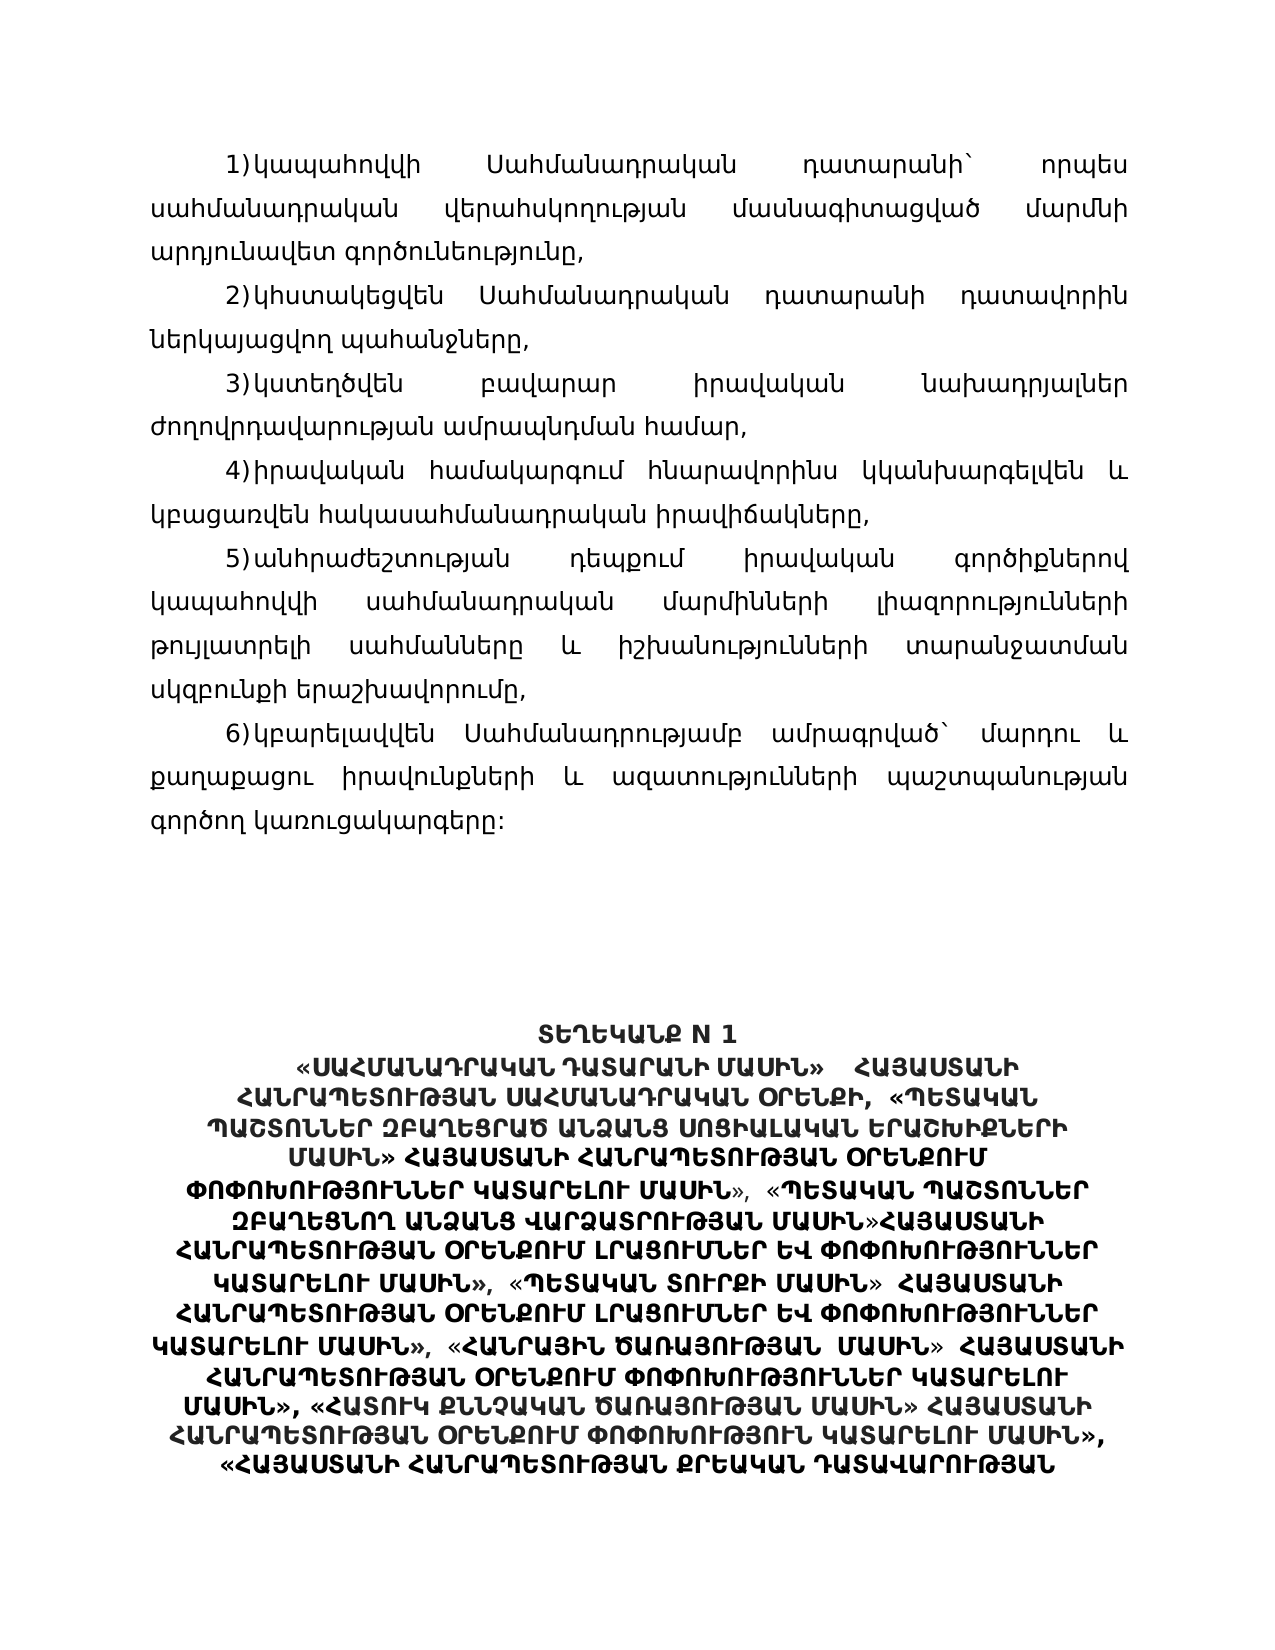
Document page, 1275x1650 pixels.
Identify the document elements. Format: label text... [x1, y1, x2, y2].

list անհրաժեշտության դեպքում իրավական գործիքներով կապահովվի սահմանադրական մարմինների լիազորությունների թույլատրելի սահմանները և իշխանությունների տարանջատման սկզբունքի երաշխավորումը, [150, 544, 1129, 704]
list կստեղծվեն բավարար իրավական նախադրյալներ ժողովրդավարության ամրապնդման համար, [150, 369, 1129, 442]
text ՏԵՂԵԿԱՆՔ N 1 [150, 1020, 1125, 1049]
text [150, 1049, 1125, 1480]
list կհստակեցվեն Սահմանադրական դատարանի դատավորին ներկայացվող պահանջները, [150, 281, 1129, 354]
list կբարելավվեն Սահմանադրությամբ ամրագրված` մարդու և քաղաքացու իրավունքների և ազատությունների պաշտպանության գործող կառուցակարգերը: [150, 719, 1129, 835]
list իրավական համակարգում հնարավորինս կկանխարգելվեն և կբացառվեն հակասահմանադրական իրավիճակները, [150, 456, 1129, 529]
list կապահովվի Սահմանադրական դատարանի` որպես սահմանադրական վերահսկողության մասնագիտացված մարմնի արդյունավետ գործունեությունը, [150, 150, 1129, 267]
